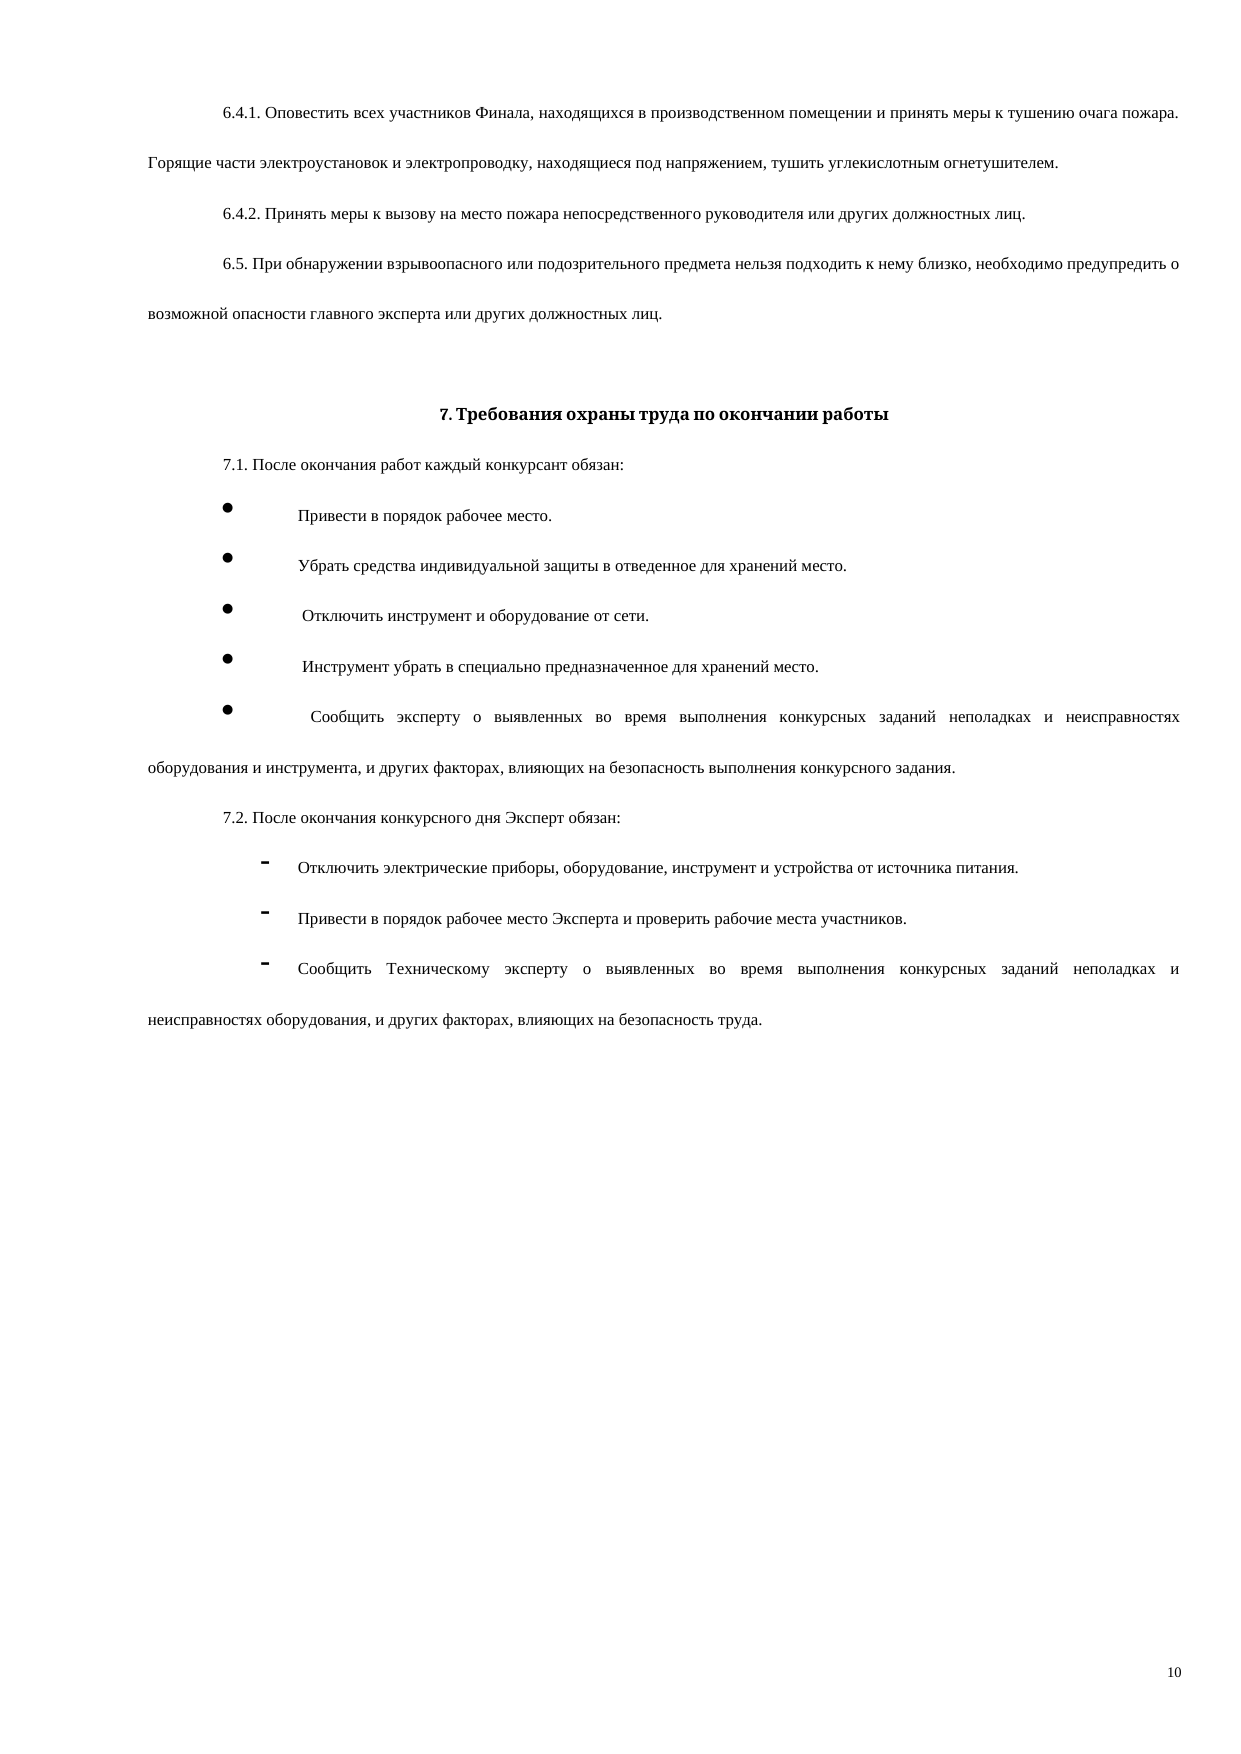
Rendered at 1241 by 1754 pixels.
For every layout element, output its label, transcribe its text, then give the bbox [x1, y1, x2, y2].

list Инструмент убрать в специально предназначенное для хранений место. [148, 642, 1181, 676]
text 7. Требования охраны труда по окончании работы [148, 391, 1181, 424]
list Сообщить Техническому эксперту о выявленных во время выполнения конкурсных заданий неполадках и неисправностях оборудования, и других факторах, влияющих на безопасность труда. [148, 945, 1181, 1029]
text 6.4.1. Оповестить всех участников Финала, находящихся в производственном помещении и принять меры к тушению очага пожара. Горящие части электроустановок и электропроводку, находящиеся под напряжением, тушить углекислотным огнетушителем. [148, 89, 1181, 172]
list Привести в порядок рабочее место. [148, 491, 1181, 525]
list Сообщить эксперту о выявленных во время выполнения конкурсных заданий неполадках и неисправностях оборудования и инструмента, и других факторах, влияющих на безопасность выполнения конкурсного задания. [148, 693, 1181, 777]
text 7.1. После окончания работ каждый конкурсант обязан: [148, 441, 1181, 474]
list Привести в порядок рабочее место Эксперта и проверить рабочие места участников. [148, 894, 1181, 928]
list Убрать средства индивидуальной защиты в отведенное для хранений место. [148, 542, 1181, 575]
text 7.2. После окончания конкурсного дня Эксперт обязан: [148, 793, 1181, 827]
list Отключить электрические приборы, оборудование, инструмент и устройства от источника питания. [148, 844, 1181, 877]
text 6.5. При обнаружении взрывоопасного или подозрительного предмета нельзя подходить к нему близко, необходимо предупредить о возможной опасности главного эксперта или других должностных лиц. [148, 239, 1181, 323]
text 6.4.2. Принять меры к вызову на место пожара непосредственного руководителя или других должностных лиц. [148, 189, 1181, 223]
list Отключить инструмент и оборудование от сети. [148, 592, 1181, 626]
